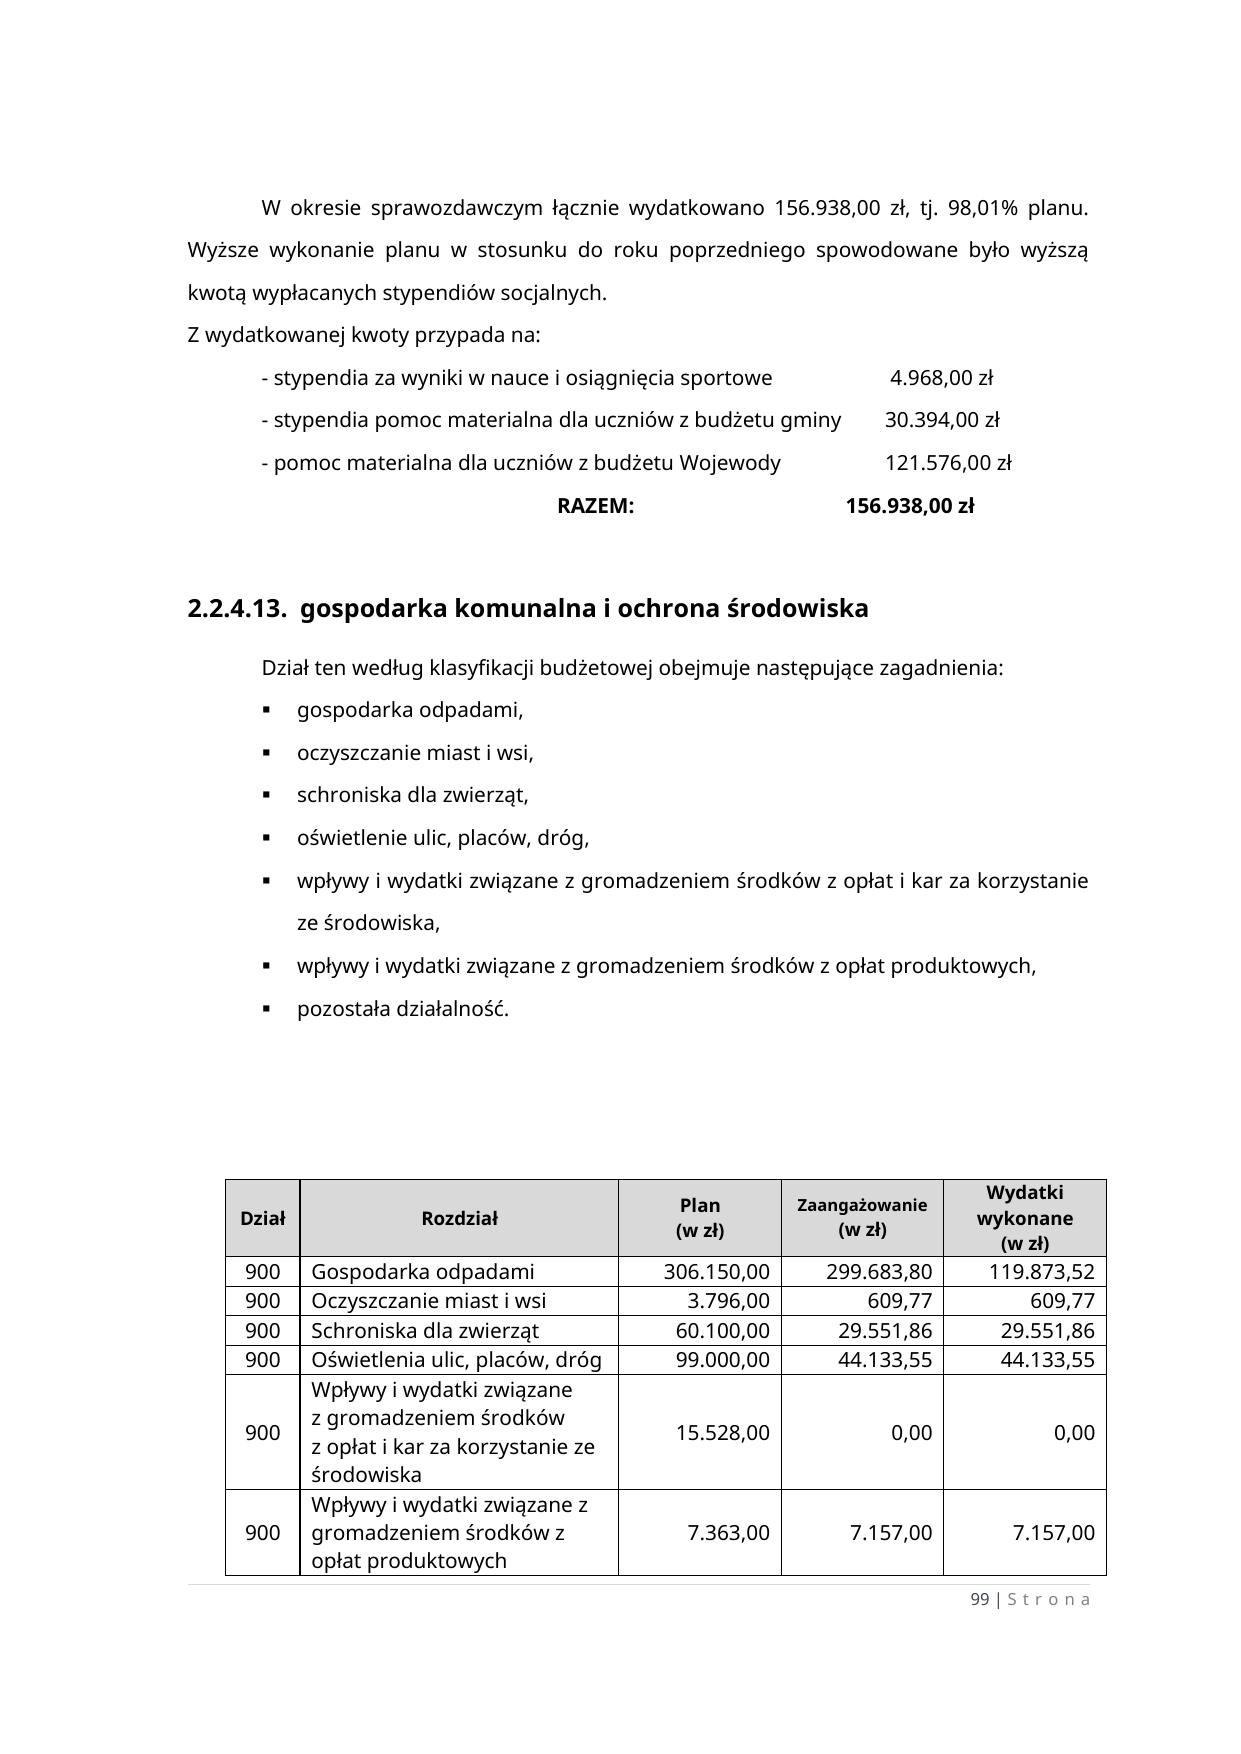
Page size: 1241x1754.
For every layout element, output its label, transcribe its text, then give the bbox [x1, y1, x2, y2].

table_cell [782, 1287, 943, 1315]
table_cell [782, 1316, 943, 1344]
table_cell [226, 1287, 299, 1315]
list gospodarka odpadami, [261, 695, 1090, 724]
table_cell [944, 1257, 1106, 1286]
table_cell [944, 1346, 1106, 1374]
text - pomoc materialna dla uczniów z budżetu Wojewody 121.576,00 zł [261, 448, 1090, 477]
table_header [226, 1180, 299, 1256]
list pozostała działalność. [261, 994, 1090, 1022]
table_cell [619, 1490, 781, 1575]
text Dział ten według klasyfikacji budżetowej obejmuje następujące zagadnienia: [187, 653, 1090, 681]
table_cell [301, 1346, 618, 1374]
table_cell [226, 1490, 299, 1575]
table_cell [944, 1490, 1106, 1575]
list gospodarka komunalna i ochrona środowiska [187, 590, 1090, 624]
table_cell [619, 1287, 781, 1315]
list oświetlenie ulic, placów, dróg, [261, 823, 1090, 852]
text W okresie sprawozdawczym łącznie wydatkowano 156.938,00 zł, tj. 98,01% planu. Wyższe wykonanie planu w stosunku do roku poprzedniego spowodowane było wyższą kwotą wypłacanych stypendiów socjalnych. [187, 193, 1090, 306]
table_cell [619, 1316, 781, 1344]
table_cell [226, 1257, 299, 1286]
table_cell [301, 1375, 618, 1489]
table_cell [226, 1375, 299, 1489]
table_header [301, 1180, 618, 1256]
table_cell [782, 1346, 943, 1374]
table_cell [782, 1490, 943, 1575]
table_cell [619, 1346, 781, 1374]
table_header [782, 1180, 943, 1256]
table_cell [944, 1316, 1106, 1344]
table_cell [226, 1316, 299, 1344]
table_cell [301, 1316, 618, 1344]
list schroniska dla zwierząt, [261, 781, 1090, 809]
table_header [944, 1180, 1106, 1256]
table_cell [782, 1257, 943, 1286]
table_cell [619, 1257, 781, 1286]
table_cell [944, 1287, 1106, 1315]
text - stypendia za wyniki w nauce i osiągnięcia sportowe 4.968,00 zł [261, 363, 1090, 391]
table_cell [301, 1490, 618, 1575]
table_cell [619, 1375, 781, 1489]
text Z wydatkowanej kwoty przypada na: [187, 320, 1090, 349]
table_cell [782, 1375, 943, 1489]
text RAZEM: 156.938,00 zł [187, 491, 1090, 519]
list wpływy i wydatki związane z gromadzeniem środków z opłat i kar za korzystanie ze środowiska, [261, 866, 1090, 937]
list oczyszczanie miast i wsi, [261, 738, 1090, 766]
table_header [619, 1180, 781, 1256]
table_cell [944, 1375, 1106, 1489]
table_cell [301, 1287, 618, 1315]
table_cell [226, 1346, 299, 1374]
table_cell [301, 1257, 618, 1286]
text - stypendia pomoc materialna dla uczniów z budżetu gminy 30.394,00 zł [261, 406, 1090, 434]
list wpływy i wydatki związane z gromadzeniem środków z opłat produktowych, [261, 951, 1090, 979]
